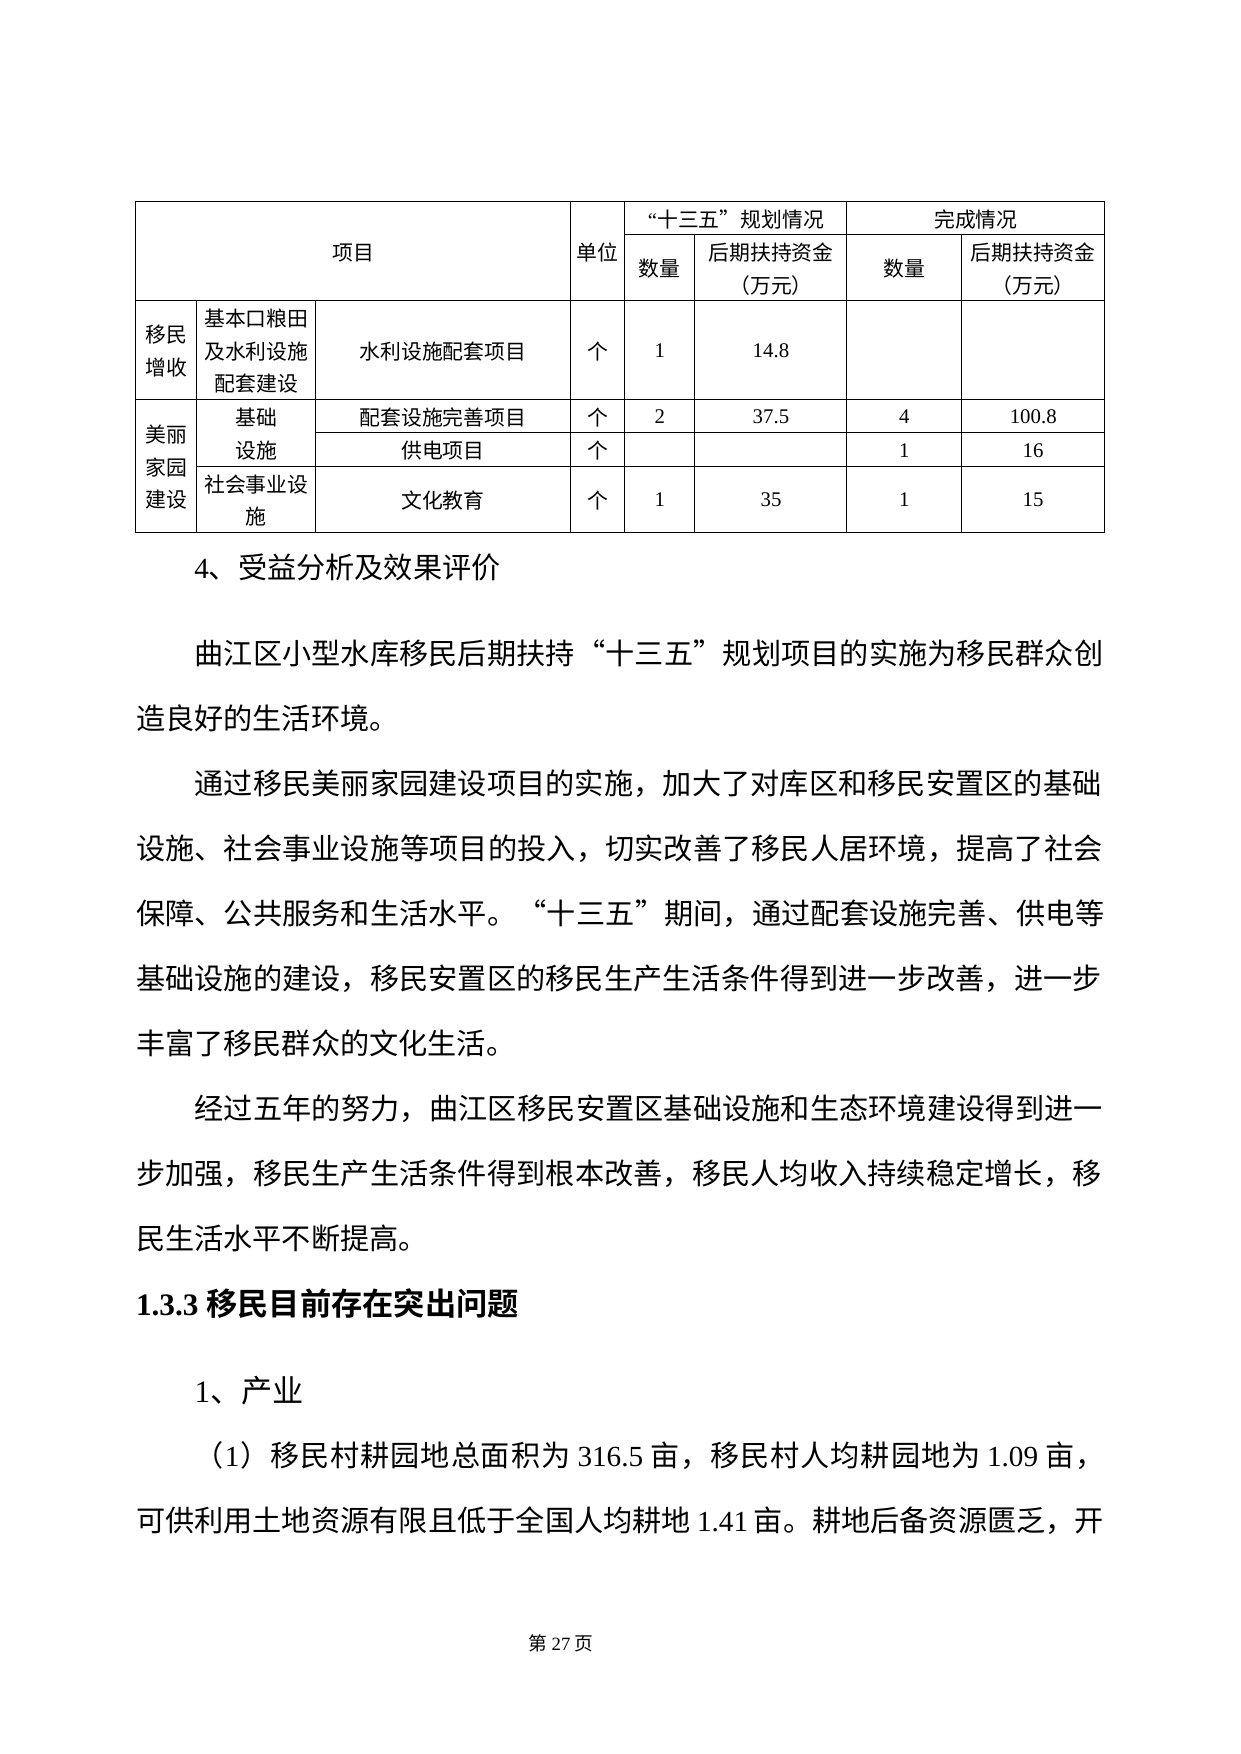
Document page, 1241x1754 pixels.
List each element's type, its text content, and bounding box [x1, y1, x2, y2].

text 1、产业 [136, 1357, 1104, 1422]
text 通过移民美丽家园建设项目的实施，加大了对库区和移民安置区的基础设施、社会事业设施等项目的投入，切实改善了移民人居环境，提高了社会保障、公共服务和生活水平。“十三五”期间，通过配套设施完善、供电等基础设施的建设，移民安置区的移民生产生活条件得到进一步改善，进一步丰富了移民群众的文化生活。 [136, 749, 1104, 1074]
subtitle 1.3.3 移民目前存在突出问题 [136, 1269, 1104, 1334]
table_cell 文化教育 [316, 467, 570, 532]
text 曲江区小型水库移民后期扶持“十三五”规划项目的实施为移民群众创造良好的生活环境。 [136, 619, 1104, 749]
table_cell 美丽家园建设 [136, 400, 196, 532]
table_header 单位 [571, 202, 624, 300]
table_cell 35 [695, 467, 846, 532]
table_cell 水利设施配套项目 [316, 301, 570, 399]
table_cell 个 [571, 400, 624, 432]
table_cell 供电项目 [316, 433, 570, 466]
table_cell 数量 [847, 235, 961, 300]
table_cell [625, 433, 694, 466]
table_cell [847, 301, 961, 399]
table_cell 数量 [625, 235, 694, 300]
table_cell 15 [962, 467, 1104, 532]
table_cell 4 [847, 400, 961, 432]
table_cell 后期扶持资金（万元） [962, 235, 1104, 300]
table_cell [962, 301, 1104, 399]
table_cell 个 [571, 301, 624, 399]
table_cell 100.8 [962, 400, 1104, 432]
table_cell 1 [847, 433, 961, 466]
table_cell 1 [625, 467, 694, 532]
text 经过五年的努力，曲江区移民安置区基础设施和生态环境建设得到进一步加强，移民生产生活条件得到根本改善，移民人均收入持续稳定增长，移民生活水平不断提高。 [136, 1074, 1104, 1269]
table_cell 1 [625, 301, 694, 399]
table_cell 1 [847, 467, 961, 532]
table_cell 个 [571, 433, 624, 466]
table_cell 2 [625, 400, 694, 432]
table_cell 37.5 [695, 400, 846, 432]
list 4、受益分析及效果评价 [136, 533, 1104, 598]
table_header 完成情况 [847, 202, 1104, 234]
table_cell 后期扶持资金（万元） [695, 235, 846, 300]
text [136, 1422, 1104, 1552]
table_cell 移民 增收 [136, 301, 196, 399]
table_cell 配套设施完善项目 [316, 400, 570, 432]
table_cell [695, 433, 846, 466]
table_header “十三五”规划情况 [625, 202, 846, 234]
table_cell 基本口粮田及水利设施配套建设 [197, 301, 315, 399]
table_cell 基础 设施 [197, 400, 315, 466]
table_cell 16 [962, 433, 1104, 466]
table_header 项目 [136, 202, 570, 300]
table_cell 14.8 [695, 301, 846, 399]
table_cell 个 [571, 467, 624, 532]
table_cell 社会事业设施 [197, 467, 315, 532]
